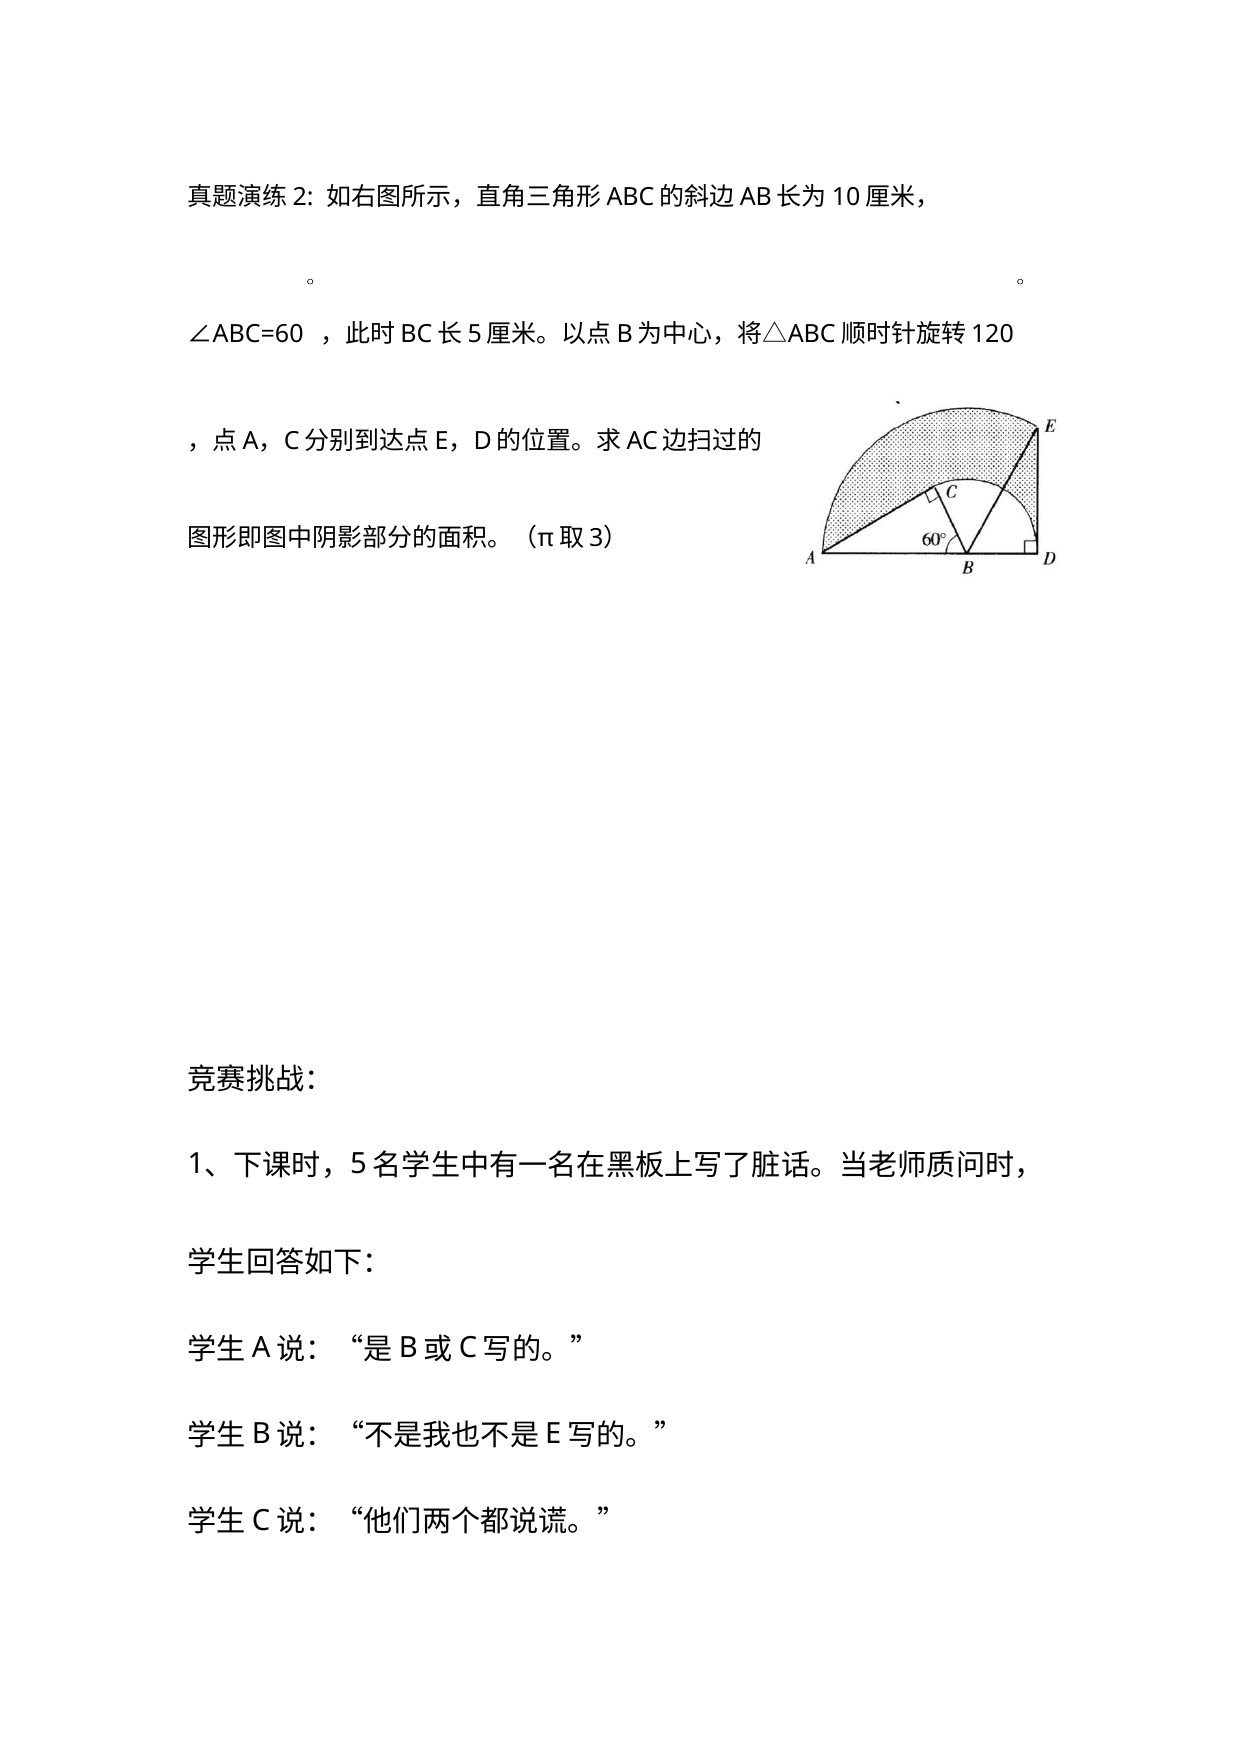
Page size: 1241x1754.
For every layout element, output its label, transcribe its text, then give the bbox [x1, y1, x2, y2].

list 竞赛挑战： [187, 1044, 1053, 1109]
list 下课时，5名学生中有一名在黑板上写了脏话。当老师质问时，学生回答如下： [187, 1130, 1053, 1293]
text 真题演练2: 如右图所示，直角三角形ABC的斜边AB长为10厘米，∠ABC=60，此时BC长5厘米。以点B为中心，将△ABC顺时针旋转120，点A，C分别到达点E，D的位置。求AC边扫过的图形即图中阴影部分的面积。（π取3） [187, 162, 1053, 568]
list 学生A说：“是B或C写的。” [187, 1314, 1053, 1379]
list 学生C说：“他们两个都说谎。” [187, 1486, 1053, 1551]
picture [801, 399, 1062, 577]
list 学生B说：“不是我也不是E写的。” [187, 1400, 1053, 1465]
